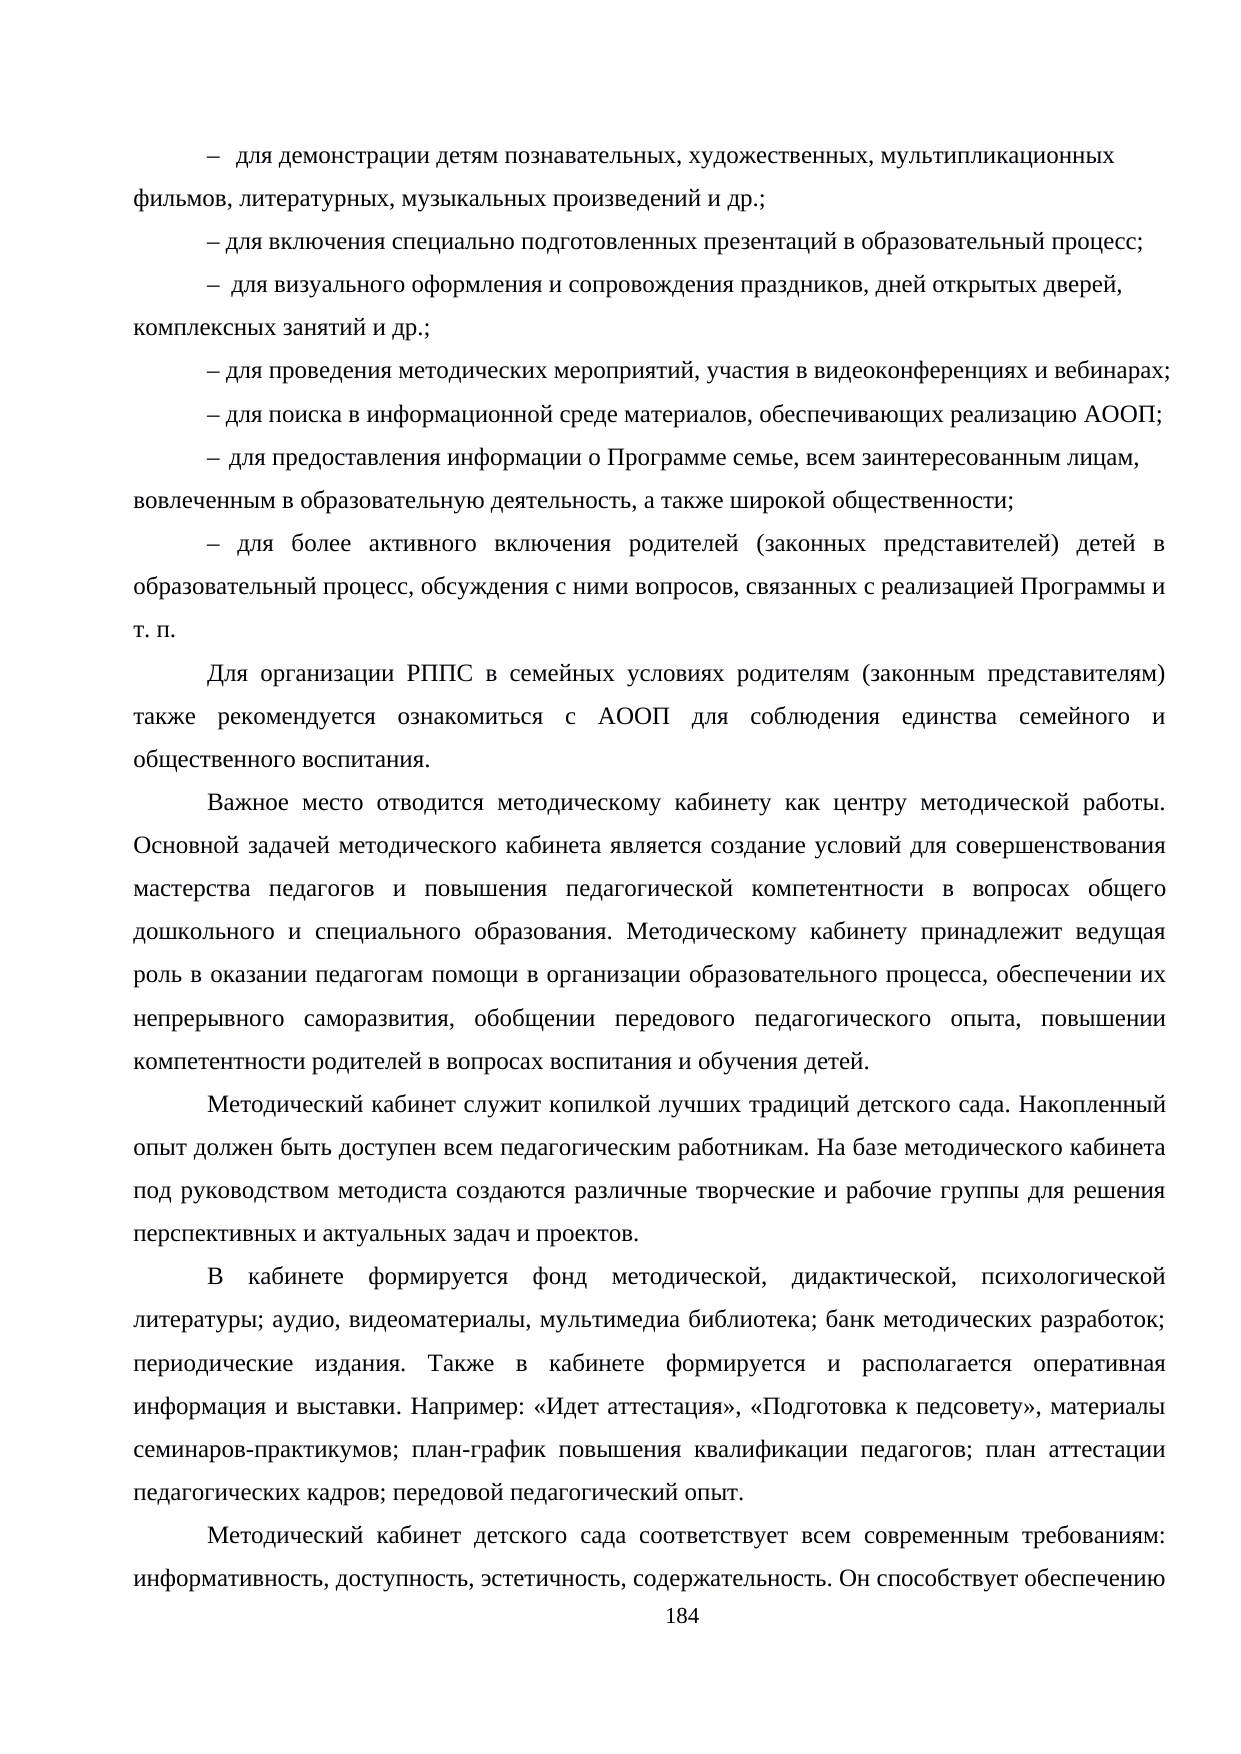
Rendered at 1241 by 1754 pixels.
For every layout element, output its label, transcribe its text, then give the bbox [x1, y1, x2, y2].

text В кабинете формируется фонд методической, дидактической, психологической литературы; аудио, видеоматериалы, мультимедиа библиотека; банк методических разработок; периодические издания. Также в кабинете формируется и располагается оперативная информация и выставки. Например: «Идет аттестация», «Подготовка к педсовету», материалы семинаров-практикумов; план-график повышения квалификации педагогов; план аттестации педагогических кадров; передовой педагогический опыт. [133, 1261, 1166, 1506]
list для включения специально подготовленных презентаций в образовательный процесс; [207, 227, 1194, 255]
list для проведения методических мероприятий, участия в видеоконференциях и вебинарах; [207, 356, 1194, 384]
text Для организации РППС в семейных условиях родителям (законным представителям) также рекомендуется ознакомиться с АООП для соблюдения единства семейного и общественного воспитания. [133, 658, 1166, 773]
text Методический кабинет служит копилкой лучших традиций детского сада. Накопленный опыт должен быть доступен всем педагогическим работникам. На базе методического кабинета под руководством методиста создаются различные творческие и рабочие группы для решения перспективных и актуальных задач и проектов. [133, 1089, 1167, 1247]
text Методический кабинет детского сада соответствует всем современным требованиям: информативность, доступность, эстетичность, содержательность. Он способствует обеспечению [133, 1520, 1167, 1592]
text Важное место отводится методическому кабинету как центру методической работы. Основной задачей методического кабинета является создание условий для совершенствования мастерства педагогов и повышения педагогической компетентности в вопросах общего дошкольного и специального образования. Методическому кабинету принадлежит ведущая роль в оказании педагогам помощи в организации образовательного процесса, обеспечении их непрерывного саморазвития, обобщении передового педагогического опыта, повышении компетентности родителей в вопросах воспитания и обучения детей. [133, 787, 1167, 1074]
list для визуального оформления и сопровождения праздников, дней открытых дверей, комплексных занятий и др.; [133, 269, 1166, 341]
list для предоставления информации о Программе семье, всем заинтересованным лицам, вовлеченным в образовательную деятельность, а также широкой общественности; [133, 442, 1166, 514]
list для более активного включения родителей (законных представителей) детей в образовательный процесс, обсуждения с ними вопросов, связанных с реализацией Программы и т. п. [133, 528, 1166, 643]
list для демонстрации детям познавательных, художественных, мультипликационных фильмов, литературных, музыкальных произведений и др.; [133, 140, 1166, 212]
list для поиска в информационной среде материалов, обеспечивающих реализацию АООП; [207, 399, 1194, 427]
